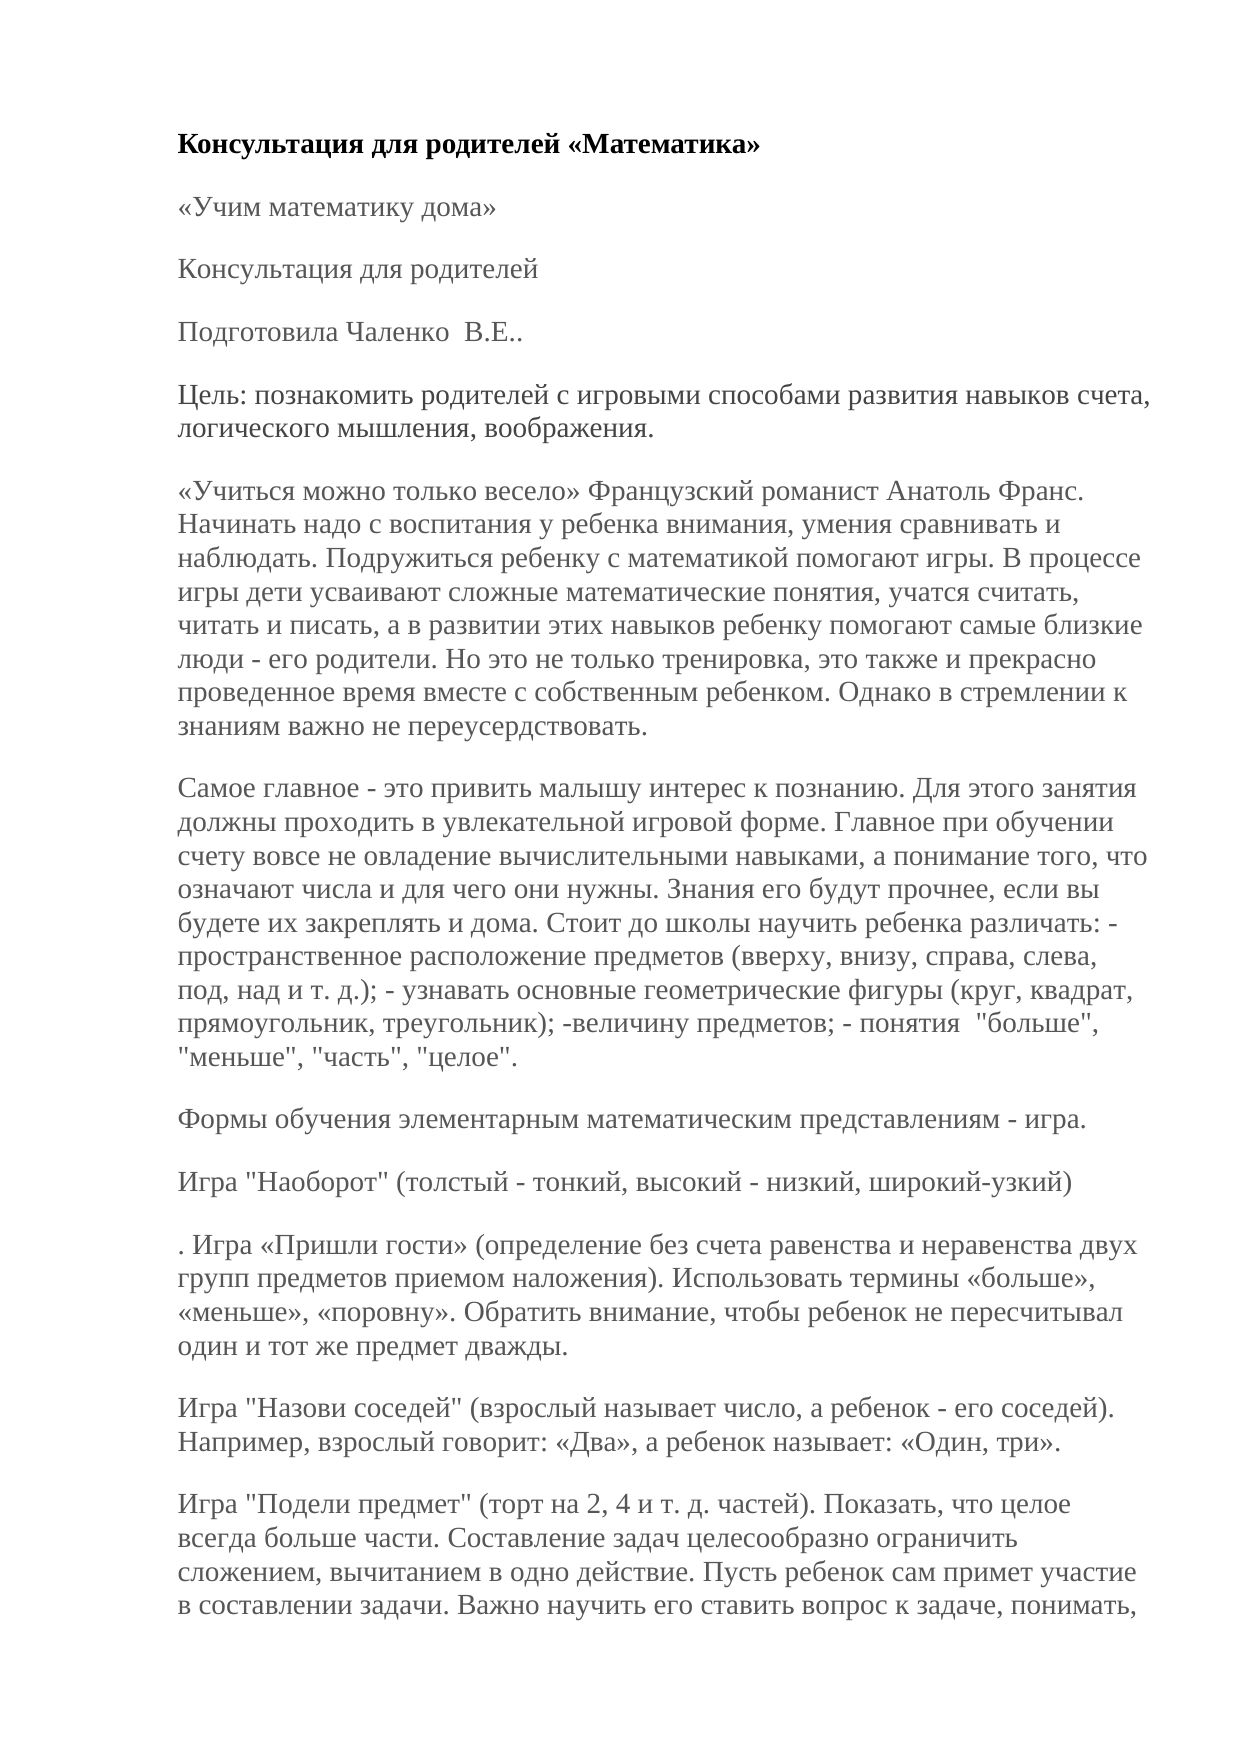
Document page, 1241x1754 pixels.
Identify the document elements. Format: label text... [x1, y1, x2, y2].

text Игра "Назови соседей" (взрослый называет число, а ребенок - его соседей). Например, взрослый говорит: «Два», а ребенок называет: «Один, три». [177, 1390, 1152, 1457]
text . Игра «Пришли гости» (определение без счета равенства и неравенства двух групп предметов приемом наложения). Использовать термины «больше», «меньше», «поровну». Обратить внимание, чтобы ребенок не пересчитывал один и тот же предмет дважды. [177, 1227, 1152, 1361]
text «Учим математику дома» [177, 189, 1152, 222]
text Формы обучения элементарным математическим представлениям - игра. [177, 1102, 1152, 1135]
text Консультация для родителей [177, 251, 1152, 285]
text Самое главное - это привить малышу интерес к познанию. Для этого занятия должны проходить в увлекательной игровой форме. Главное при обучении счету вовсе не овладение вычислительными навыками, а понимание того, что означают числа и для чего они нужны. Знания его будут прочнее, если вы будете их закреплять и дома. Стоит до школы научить ребенка различать: - пространственное расположение предметов (вверху, внизу, справа, слева, под, над и т. д.); - узнавать основные геометрические фигуры (круг, квадрат, прямоугольник, треугольник); -величину предметов; - понятия "больше", "меньше", "часть", "целое". [177, 771, 1152, 1072]
text Консультация для родителей «Математика» [177, 126, 1152, 159]
text Цель: познакомить родителей с игровыми способами развития навыков счета, логического мышления, воображения. [177, 377, 1152, 444]
text «Учиться можно только весело» Французский романист Анатоль Франс. Начинать надо с воспитания у ребенка внимания, умения сравнивать и наблюдать. Подружиться ребенку с математикой помогают игры. В процессе игры дети усваивают сложные математические понятия, учатся считать, читать и писать, а в развитии этих навыков ребенку помогают самые близкие люди - его родители. Но это не только тренировка, это также и прекрасно проведенное время вместе с собственным ребенком. Однако в стремлении к знаниям важно не переусердствовать. [177, 473, 1152, 741]
text Игра "Наоборот" (толстый - тонкий, высокий - низкий, широкий-узкий) [177, 1164, 1152, 1198]
text Подготовила Чаленко В.Е.. [177, 314, 1152, 348]
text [177, 1487, 1152, 1621]
